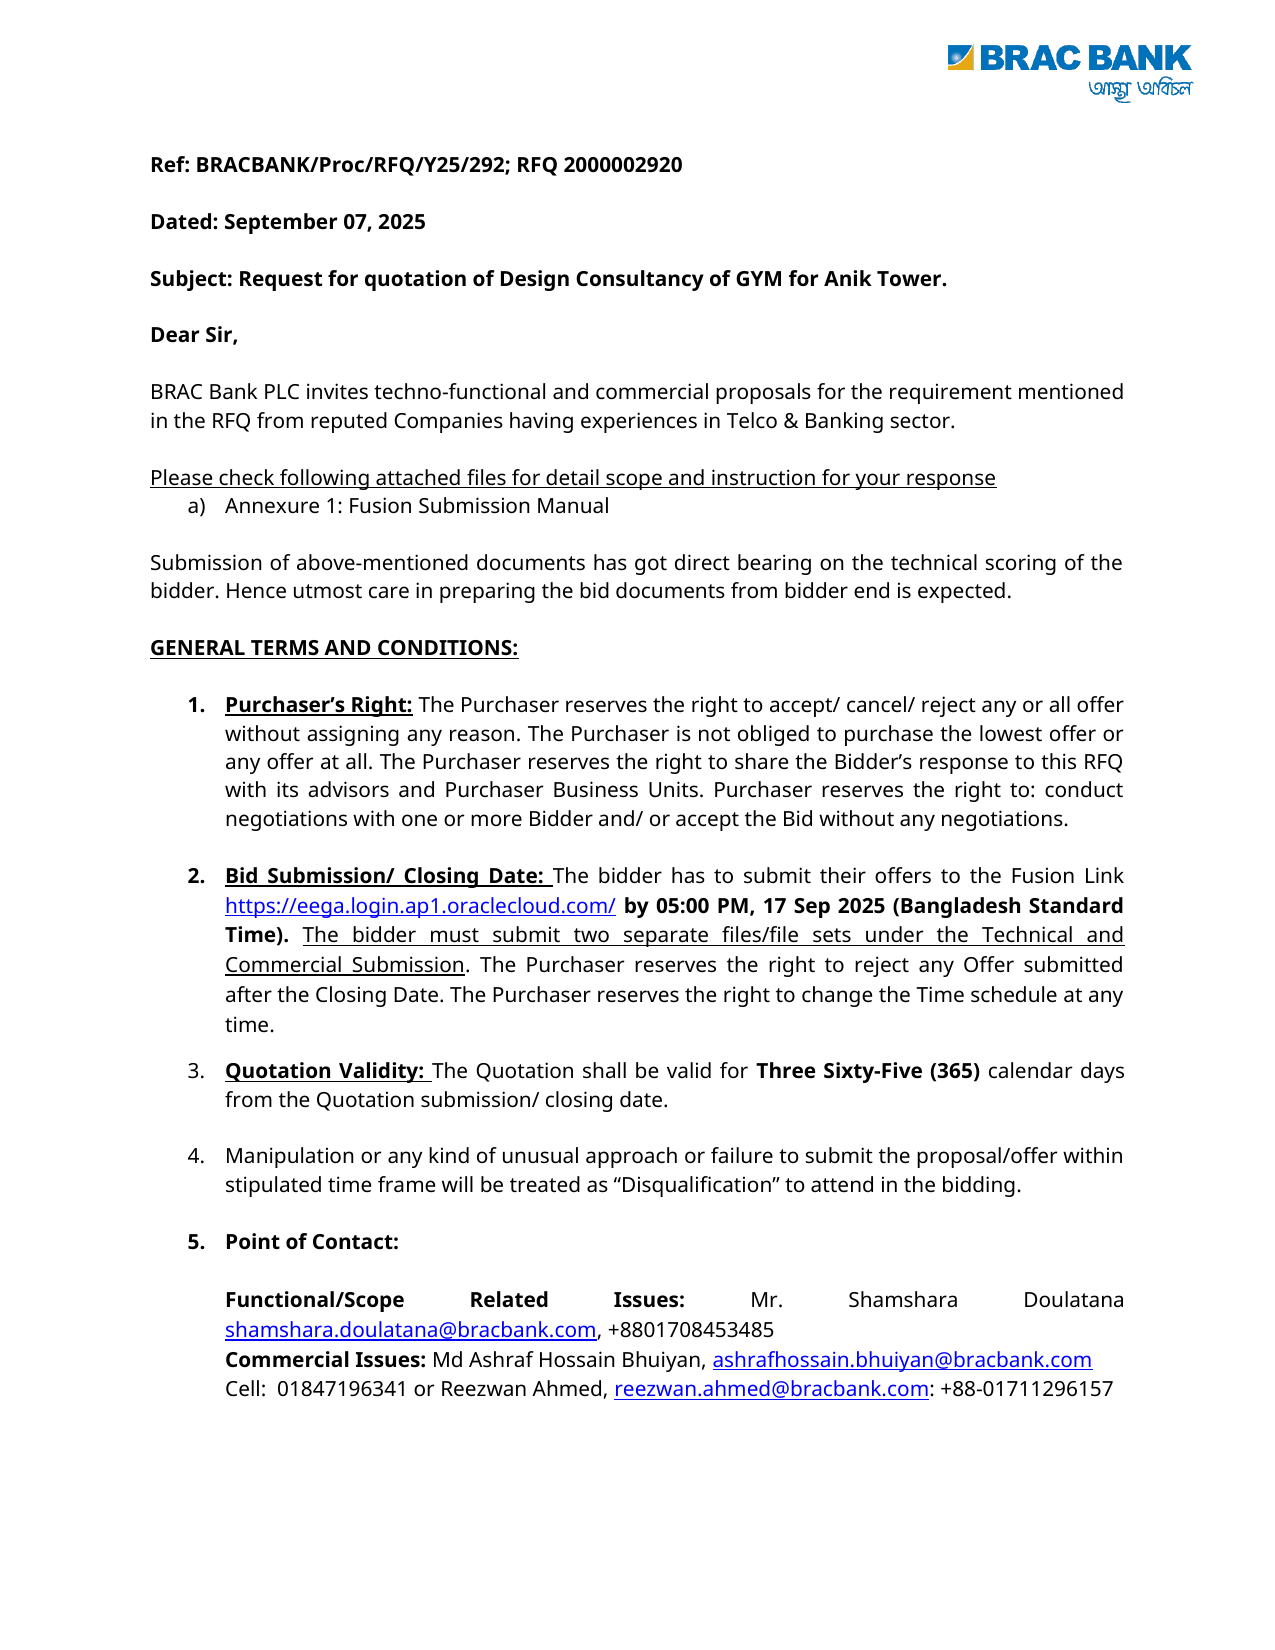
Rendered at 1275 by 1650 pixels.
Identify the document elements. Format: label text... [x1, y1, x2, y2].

list Functional/Scope Related Issues: Mr. Shamshara Doulatana shamshara.doulatana@bracbank.com, +8801708453485 [225, 1285, 1125, 1343]
text Dated: September 07, 2025 [150, 207, 1125, 235]
picture [947, 44, 1194, 103]
list Commercial Issues: Md Ashraf Hossain Bhuiyan, ashrafhossain.bhuiyan@bracbank.com Cell: 01847196341 or Reezwan Ahmed, reezwan.ahmed@bracbank.com: +88-01711296157 [225, 1345, 1125, 1403]
list Quotation Validity: The Quotation shall be valid for Three Sixty-Five (365) calendar days from the Quotation submission/ closing date. [187, 1056, 1125, 1113]
text BRAC Bank PLC invites techno-functional and commercial proposals for the requirement mentioned in the RFQ from reputed Companies having experiences in Telco & Banking sector. [150, 377, 1125, 434]
list Annexure 1: Fusion Submission Manual [187, 491, 1125, 520]
list Manipulation or any kind of unusual approach or failure to submit the proposal/offer within stipulated time frame will be treated as “Disqualification” to attend in the bidding. [187, 1142, 1125, 1198]
text Submission of above-mentioned documents has got direct bearing on the technical scoring of the bidder. Hence utmost care in preparing the bid documents from bidder end is expected. [150, 520, 1125, 605]
text GENERAL TERMS AND CONDITIONS: [150, 633, 1125, 662]
text Subject: Request for quotation of Design Consultancy of GYM for Anik Tower. [150, 264, 1125, 292]
text Dear Sir, [150, 321, 1125, 349]
list Point of Contact: [187, 1227, 1125, 1255]
text Ref: BRACBANK/Proc/RFQ/Y25/292; RFQ 2000002920 [150, 150, 1125, 178]
list Bid Submission/ Closing Date: The bidder has to submit their offers to the Fusion Link https://eega.login.ap1.oraclecloud.com/ by 05:00 PM, 17 Sep 2025 (Bangladesh Standard Time). The bidder must submit two separate files/file sets under the Technical and Commercial Submission. The Purchaser reserves the right to reject any Offer submitted after the Closing Date. The Purchaser reserves the right to change the Time schedule at any time. [187, 861, 1125, 1038]
list Purchaser’s Right: The Purchaser reserves the right to accept/ cancel/ reject any or all offer without assigning any reason. The Purchaser is not obliged to purchase the lowest offer or any offer at all. The Purchaser reserves the right to share the Bidder’s response to this RFQ with its advisors and Purchaser Business Units. Purchaser reserves the right to: conduct negotiations with one or more Bidder and/ or accept the Bid without any negotiations. [187, 690, 1125, 832]
text Please check following attached files for detail scope and instruction for your response [150, 463, 1125, 491]
